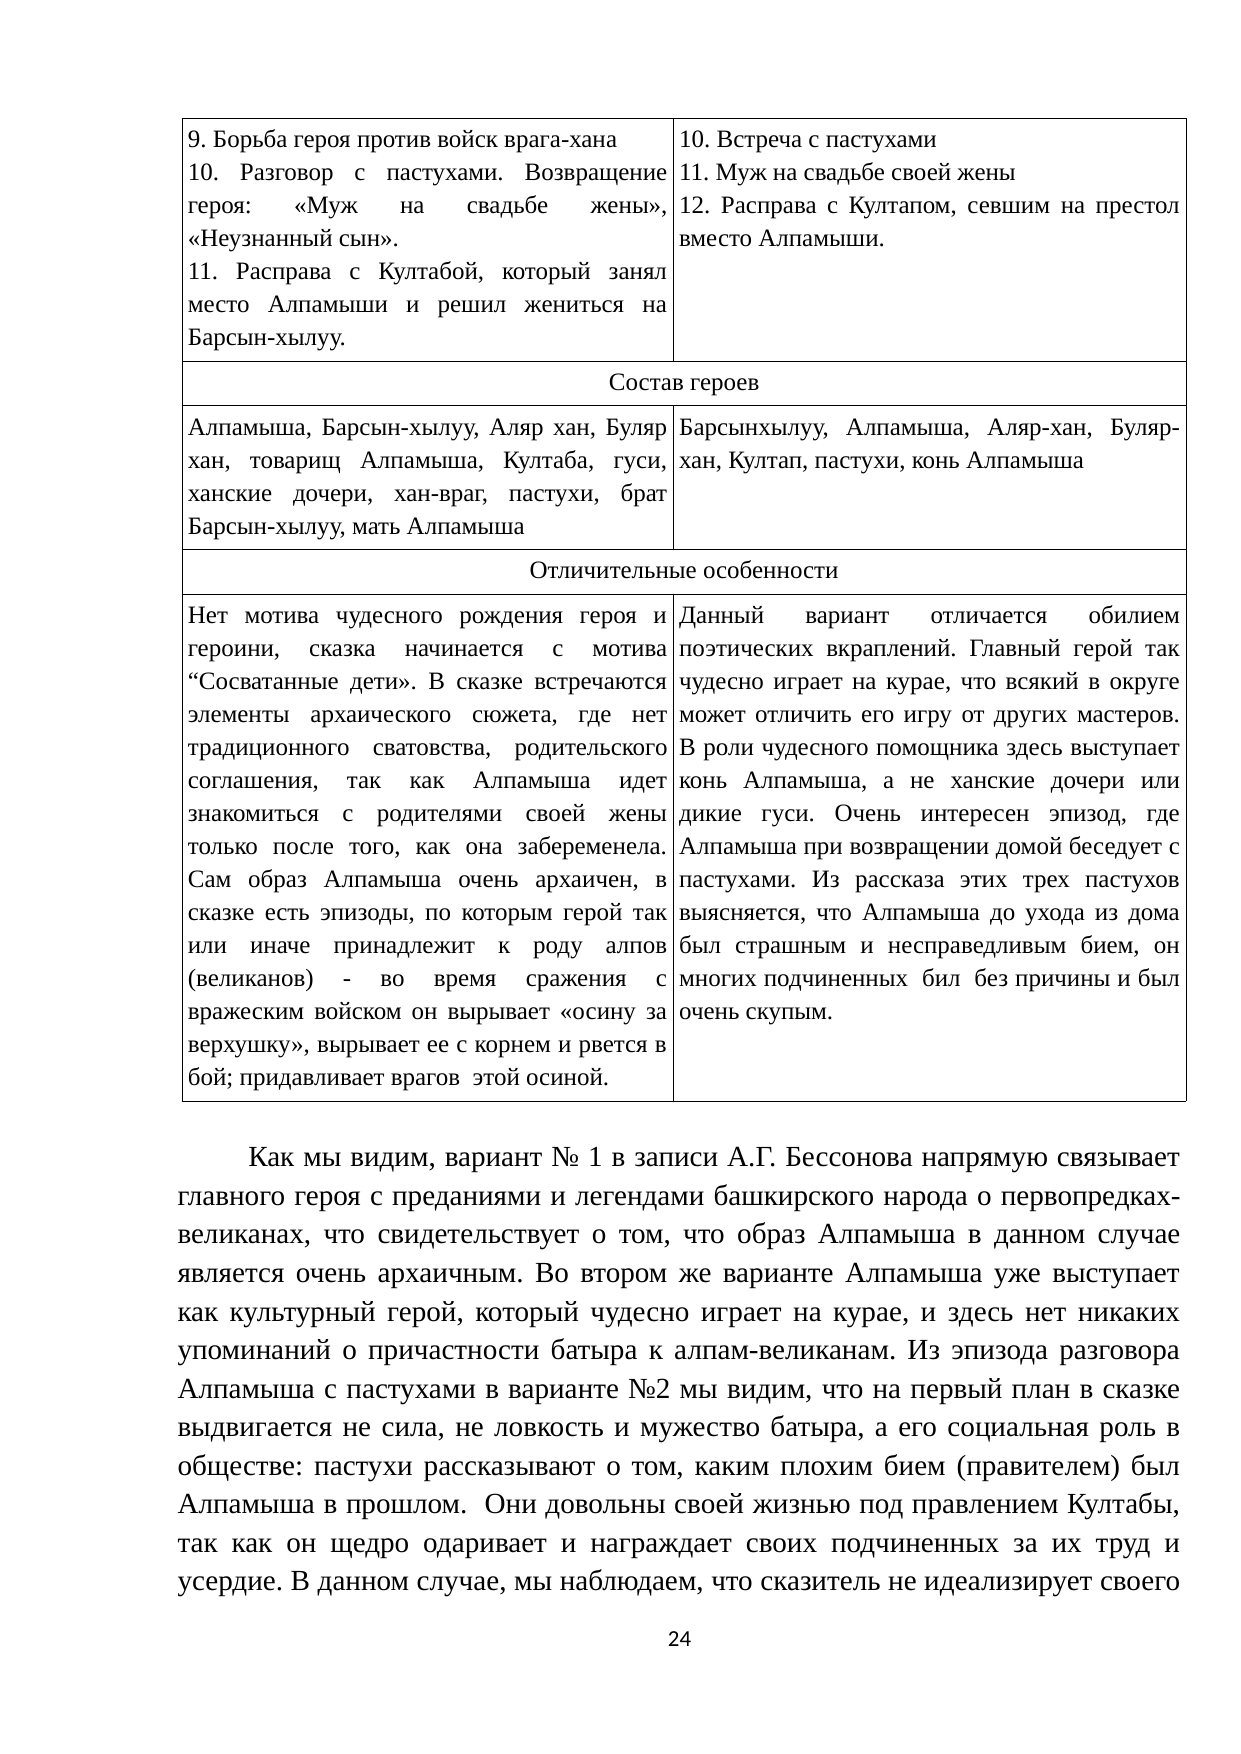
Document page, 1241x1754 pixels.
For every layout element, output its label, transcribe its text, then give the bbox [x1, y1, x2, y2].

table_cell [674, 119, 1186, 361]
table_cell Состав героев [183, 362, 1186, 405]
table_cell Отличительные особенности [183, 550, 1186, 594]
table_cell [183, 119, 673, 361]
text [177, 1139, 1181, 1597]
table_cell Алпамыша, Барсын-хылуу, Аляр хан, Буляр хан, товарищ Алпамыша, Култаба, гуси, ханские дочери, хан-враг, пастухи, брат Барсын-хылуу, мать Алпамыша [183, 406, 673, 549]
table_cell Данный вариант отличается обилием поэтических вкраплений. Главный герой так чудесно играет на курае, что всякий в округе может отличить его игру от других мастеров. В роли чудесного помощника здесь выступает конь Алпамыша, а не ханские дочери или дикие гуси. Очень интересен эпизод, где Алпамыша при возвращении домой беседует с пастухами. Из рассказа этих трех пастухов выясняется, что Алпамыша до ухода из дома был страшным и несправедливым бием, он многих подчиненных бил без причины и был очень скупым. [674, 595, 1186, 1101]
table_cell Нет мотива чудесного рождения героя и героини, сказка начинается с мотива “Сосватанные дети». В сказке встречаются элементы архаического сюжета, где нет традиционного сватовства, родительского соглашения, так как Алпамыша идет знакомиться с родителями своей жены только после того, как она забеременела. Сам образ Алпамыша очень архаичен, в сказке есть эпизоды, по которым герой так или иначе принадлежит к роду алпов (великанов) - во время сражения с вражеским войском он вырывает «осину за верхушку», вырывает ее с корнем и рвется в бой; придавливает врагов этой осиной. [183, 595, 673, 1101]
table_cell Барсынхылуу, Алпамыша, Аляр-хан, Буляр-хан, Култап, пастухи, конь Алпамыша [674, 406, 1186, 549]
